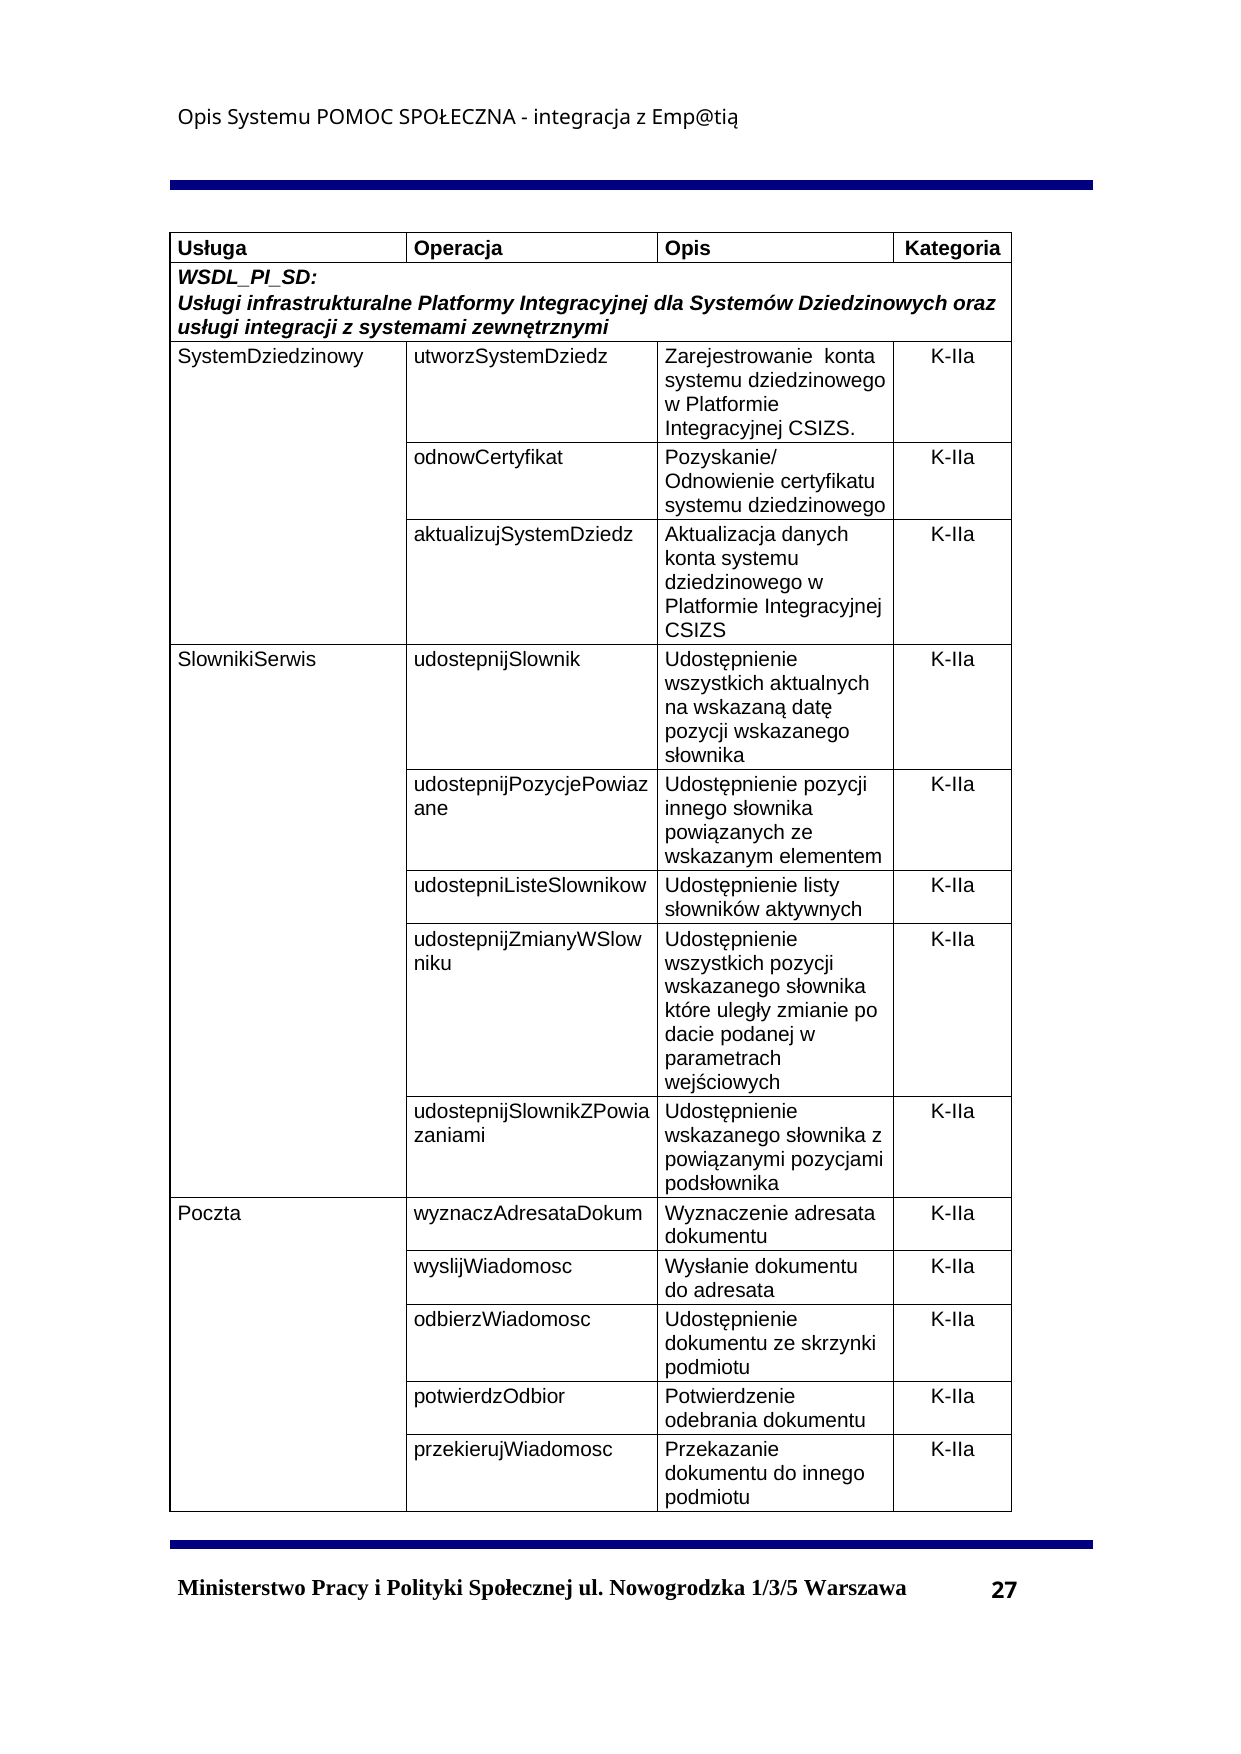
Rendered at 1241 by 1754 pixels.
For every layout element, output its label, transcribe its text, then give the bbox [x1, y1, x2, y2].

table_header Usługa [171, 233, 406, 262]
table_cell SlownikiSerwis [171, 645, 406, 1197]
table_cell udostepniListeSlownikow [407, 871, 657, 923]
table_cell Poczta [171, 1198, 406, 1511]
table_cell K-IIa [894, 443, 1011, 519]
table_cell K-IIa [894, 1198, 1011, 1250]
table_cell K-IIa [894, 342, 1011, 442]
table_cell Wysłanie dokumentu do adresata [658, 1251, 893, 1303]
table_cell wyznaczAdresataDokum [407, 1198, 657, 1250]
table_cell aktualizujSystemDziedz [407, 520, 657, 644]
table_cell Potwierdzenie odebrania dokumentu [658, 1382, 893, 1434]
table_cell K-IIa [894, 645, 1011, 769]
table_cell K-IIa [894, 1251, 1011, 1303]
table_cell Udostępnienie listy słowników aktywnych [658, 871, 893, 923]
table_cell odbierzWiadomosc [407, 1305, 657, 1381]
table_header Kategoria [894, 233, 1011, 262]
table_cell SystemDziedzinowy [171, 342, 406, 644]
table_cell Wyznaczenie adresata dokumentu [658, 1198, 893, 1250]
table_header Opis [658, 233, 893, 262]
table_cell Pozyskanie/Odnowienie certyfikatu systemu dziedzinowego [658, 443, 893, 519]
table_cell Udostępnienie pozycji innego słownika powiązanych ze wskazanym elementem [658, 770, 893, 870]
table_cell K-IIa [894, 924, 1011, 1096]
table_cell K-IIa [894, 1305, 1011, 1381]
table_cell Udostępnienie dokumentu ze skrzynki podmiotu [658, 1305, 893, 1381]
table_cell K-IIa [894, 1435, 1011, 1511]
table_cell udostepnijSlownikZPowiazaniami [407, 1097, 657, 1197]
table_cell utworzSystemDziedz [407, 342, 657, 442]
table_cell udostepnijPozycjePowiazane [407, 770, 657, 870]
table_cell wyslijWiadomosc [407, 1251, 657, 1303]
table_cell Udostępnienie wszystkich aktualnych na wskazaną datę pozycji wskazanego słownika [658, 645, 893, 769]
table_cell Udostępnienie wskazanego słownika z powiązanymi pozycjami podsłownika [658, 1097, 893, 1197]
table_cell K-IIa [894, 871, 1011, 923]
table_cell K-IIa [894, 770, 1011, 870]
table_cell K-IIa [894, 1097, 1011, 1197]
table_cell Aktualizacja danych konta systemu dziedzinowego w Platformie Integracyjnej CSIZS [658, 520, 893, 644]
table_cell Zarejestrowanie konta systemu dziedzinowego w Platformie Integracyjnej CSIZS. [658, 342, 893, 442]
table_cell K-IIa [894, 520, 1011, 644]
table_cell potwierdzOdbior [407, 1382, 657, 1434]
table_cell przekierujWiadomosc [407, 1435, 657, 1511]
table_cell udostepnijSlownik [407, 645, 657, 769]
table_cell udostepnijZmianyWSlowniku [407, 924, 657, 1096]
table_cell odnowCertyfikat [407, 443, 657, 519]
table_cell WSDL_PI_SD: Usługi infrastrukturalne Platformy Integracyjnej dla Systemów Dziedzinowych oraz usługi integracji z systemami zewnętrznymi [171, 263, 1011, 341]
table_cell Udostępnienie wszystkich pozycji wskazanego słownika które uległy zmianie po dacie podanej w parametrach wejściowych [658, 924, 893, 1096]
table_cell Przekazanie dokumentu do innego podmiotu [658, 1435, 893, 1511]
table_header Operacja [407, 233, 657, 262]
table_cell K-IIa [894, 1382, 1011, 1434]
